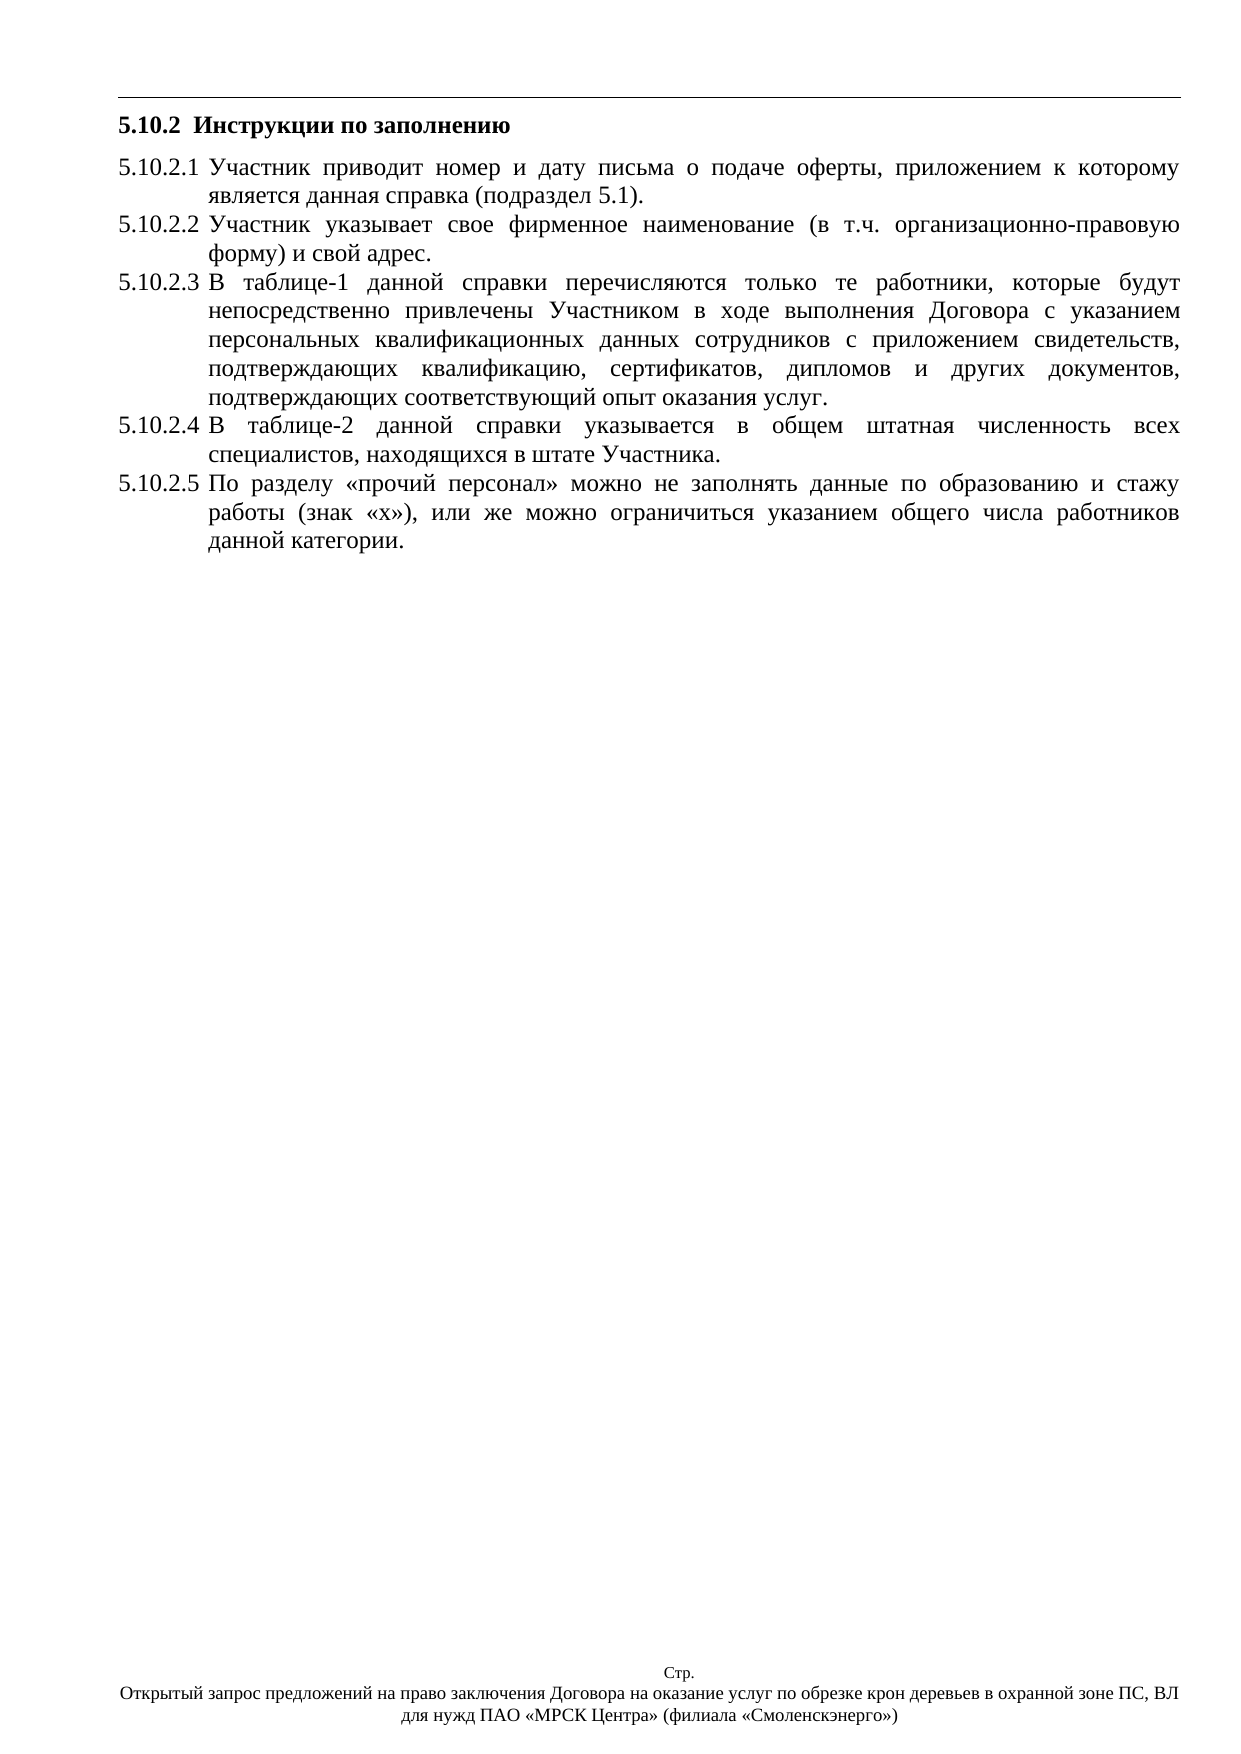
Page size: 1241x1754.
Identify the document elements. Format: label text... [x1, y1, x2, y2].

list В таблице-1 данной справки перечисляются только те работники, которые будут непосредственно привлечены Участником в ходе выполнения Договора с указанием персональных квалификационных данных сотрудников с приложением свидетельств, подтверждающих квалификацию, сертификатов, дипломов и других документов, подтверждающих соответствующий опыт оказания услуг. [118, 267, 1181, 411]
list Участник указывает свое фирменное наименование (в т.ч. организационно-правовую форму) и свой адрес. [118, 209, 1181, 267]
list По разделу «прочий персонал» можно не заполнять данные по образованию и стажу работы (знак «х»), или же можно ограничиться указанием общего числа работников данной категории. [118, 468, 1181, 554]
list В таблице-2 данной справки указывается в общем штатная численность всех специалистов, находящихся в штате Участника. [118, 411, 1181, 468]
list Участник приводит номер и дату письма о подаче оферты, приложением к которому является данная справка (подраздел 5.1). [118, 152, 1181, 209]
subtitle Инструкции по заполнению [118, 111, 1181, 139]
